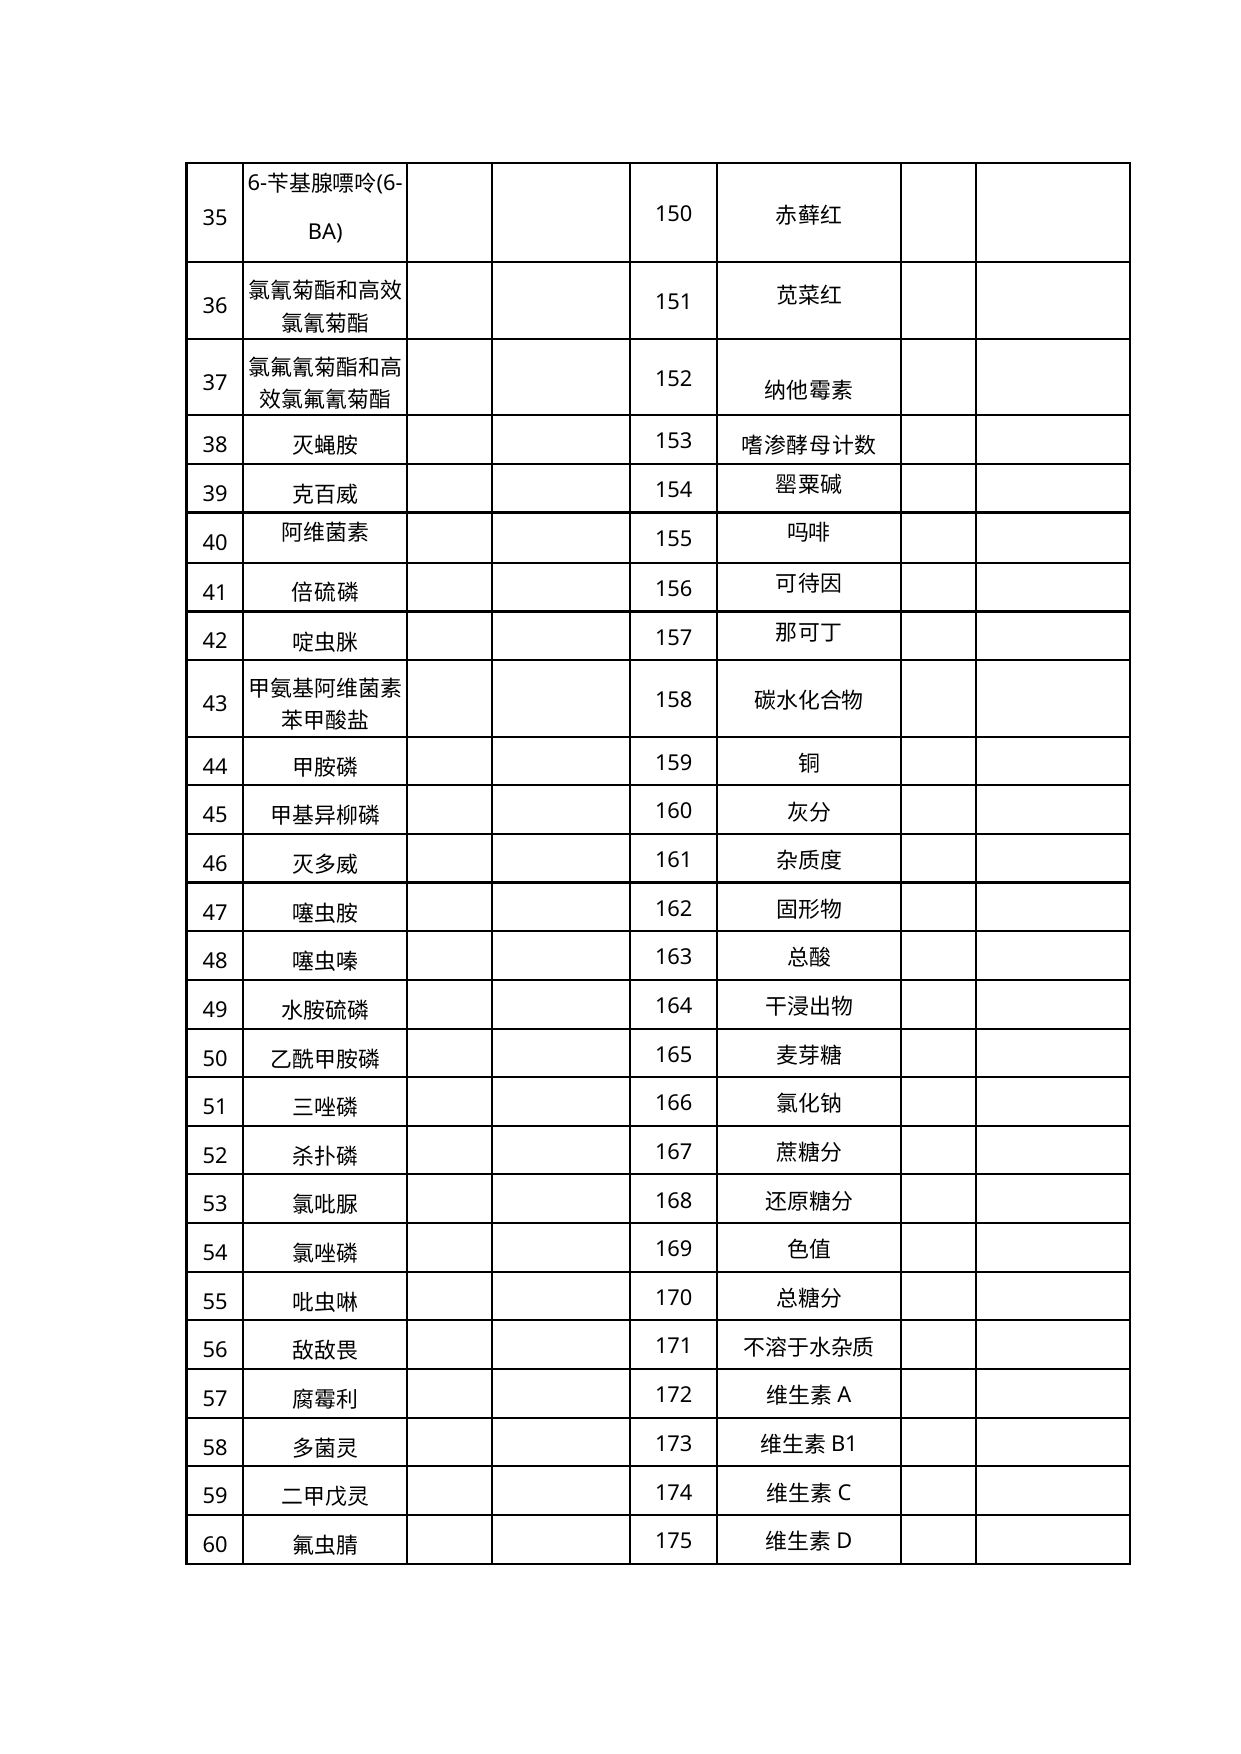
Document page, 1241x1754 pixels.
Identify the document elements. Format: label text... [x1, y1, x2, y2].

table_cell [408, 1175, 491, 1222]
table_cell [977, 1127, 1129, 1173]
table_cell 159 [631, 738, 716, 784]
table_cell [902, 1370, 975, 1417]
table_cell [977, 416, 1129, 463]
table_cell 49 [188, 981, 242, 1027]
table_cell [977, 1175, 1129, 1222]
table_cell [977, 514, 1129, 562]
table_cell 167 [631, 1127, 716, 1173]
table_cell [977, 932, 1129, 979]
table_cell 总酸 [718, 932, 900, 979]
table_cell [493, 661, 629, 736]
table_cell [408, 1273, 491, 1319]
table_cell [977, 564, 1129, 610]
table_cell 44 [188, 738, 242, 784]
table_cell [493, 738, 629, 784]
table_cell [408, 884, 491, 930]
table_cell 157 [631, 613, 716, 659]
table_cell 153 [631, 416, 716, 463]
table_cell [493, 884, 629, 930]
table_cell [902, 164, 975, 261]
table_cell [408, 932, 491, 979]
table_cell [493, 514, 629, 562]
table_cell 吗啡 [718, 514, 900, 562]
table_cell [902, 884, 975, 930]
table_cell [493, 1175, 629, 1222]
table_cell 铜 [718, 738, 900, 784]
table_cell [493, 1224, 629, 1271]
table_cell 二甲戊灵 [244, 1467, 406, 1514]
table_cell [902, 1467, 975, 1514]
table_cell [408, 416, 491, 463]
table_cell 灭多威 [244, 835, 406, 881]
table_cell 可待因 [718, 564, 900, 610]
table_cell [408, 1224, 491, 1271]
table_cell [977, 1467, 1129, 1514]
table_cell 166 [631, 1078, 716, 1125]
table_cell [493, 263, 629, 338]
table_cell 那可丁 [718, 613, 900, 659]
table_cell 47 [188, 884, 242, 930]
table_cell [977, 738, 1129, 784]
table_cell 干浸出物 [718, 981, 900, 1027]
table_cell [977, 1321, 1129, 1368]
table_cell 氯氟氰菊酯和高效氯氟氰菊酯 [244, 340, 406, 414]
table_cell 162 [631, 884, 716, 930]
table_cell 154 [631, 465, 716, 511]
table_cell 165 [631, 1030, 716, 1076]
table_cell 吡虫啉 [244, 1273, 406, 1319]
table_cell 48 [188, 932, 242, 979]
table_cell 56 [188, 1321, 242, 1368]
table_cell 纳他霉素 [718, 340, 900, 414]
table_cell [408, 1419, 491, 1465]
table_cell 麦芽糖 [718, 1030, 900, 1076]
table_cell [902, 263, 975, 338]
table_cell 腐霉利 [244, 1370, 406, 1417]
table_cell 维生素 C [718, 1467, 900, 1514]
table_cell 水胺硫磷 [244, 981, 406, 1027]
table_cell [493, 1321, 629, 1368]
table_cell [902, 1321, 975, 1368]
table_cell 蔗糖分 [718, 1127, 900, 1173]
table_cell 37 [188, 340, 242, 414]
table_cell 啶虫脒 [244, 613, 406, 659]
table_cell [902, 1030, 975, 1076]
table_cell [493, 932, 629, 979]
table_cell [493, 164, 629, 261]
table_cell 55 [188, 1273, 242, 1319]
table_cell [408, 661, 491, 736]
table_cell [977, 884, 1129, 930]
table_cell [902, 514, 975, 562]
table_cell [408, 1516, 491, 1562]
table_cell 氟虫腈 [244, 1516, 406, 1562]
table_cell 46 [188, 835, 242, 881]
table_cell 甲氨基阿维菌素苯甲酸盐 [244, 661, 406, 736]
table_cell 170 [631, 1273, 716, 1319]
table_cell [902, 1078, 975, 1125]
table_cell 阿维菌素 [244, 514, 406, 562]
table_cell [408, 514, 491, 562]
table_cell [493, 1127, 629, 1173]
table_cell 噻虫胺 [244, 884, 406, 930]
table_cell [493, 564, 629, 610]
table_cell 155 [631, 514, 716, 562]
table_cell 嗜渗酵母计数 [718, 416, 900, 463]
table_cell 50 [188, 1030, 242, 1076]
table_cell [977, 1273, 1129, 1319]
table_cell 氯化钠 [718, 1078, 900, 1125]
table_cell 敌敌畏 [244, 1321, 406, 1368]
table_cell [493, 613, 629, 659]
table_cell 150 [631, 164, 716, 261]
table_cell [977, 835, 1129, 881]
table_cell [408, 340, 491, 414]
table_cell [493, 1370, 629, 1417]
table_cell 163 [631, 932, 716, 979]
table_cell [977, 1224, 1129, 1271]
table_cell 172 [631, 1370, 716, 1417]
table_cell [977, 1078, 1129, 1125]
table_cell 59 [188, 1467, 242, 1514]
table_cell [977, 1370, 1129, 1417]
table_cell 164 [631, 981, 716, 1027]
table_cell [902, 416, 975, 463]
table_cell 51 [188, 1078, 242, 1125]
table_cell 固形物 [718, 884, 900, 930]
table_cell [493, 340, 629, 414]
table_cell 苋菜红 [718, 263, 900, 338]
table_cell [902, 340, 975, 414]
table_cell [408, 1030, 491, 1076]
table_cell 色值 [718, 1224, 900, 1271]
table_cell 43 [188, 661, 242, 736]
table_cell [408, 1467, 491, 1514]
table_cell 175 [631, 1516, 716, 1562]
table_cell 151 [631, 263, 716, 338]
table_cell 152 [631, 340, 716, 414]
table_cell 41 [188, 564, 242, 610]
table_cell [977, 1030, 1129, 1076]
table_cell 60 [188, 1516, 242, 1562]
table_cell 45 [188, 786, 242, 833]
table_cell [902, 1127, 975, 1173]
table_cell [408, 465, 491, 511]
table_cell 氯吡脲 [244, 1175, 406, 1222]
table_cell [977, 465, 1129, 511]
table_cell [977, 164, 1129, 261]
table_cell 维生素 A [718, 1370, 900, 1417]
table_cell [408, 1321, 491, 1368]
table_cell [408, 1370, 491, 1417]
table_cell [493, 1419, 629, 1465]
table_cell 36 [188, 263, 242, 338]
table_cell [977, 786, 1129, 833]
table_cell 168 [631, 1175, 716, 1222]
table_cell [977, 263, 1129, 338]
table_cell [408, 164, 491, 261]
table_cell 39 [188, 465, 242, 511]
table_cell 53 [188, 1175, 242, 1222]
table_cell [408, 613, 491, 659]
table_cell 氯唑磷 [244, 1224, 406, 1271]
table_cell [408, 786, 491, 833]
table_cell [977, 340, 1129, 414]
table_cell [408, 564, 491, 610]
table_cell [977, 981, 1129, 1027]
table_cell [902, 981, 975, 1027]
table_cell [408, 835, 491, 881]
table_cell [977, 613, 1129, 659]
table_cell [408, 738, 491, 784]
table_cell [902, 1419, 975, 1465]
table_cell 总糖分 [718, 1273, 900, 1319]
table_cell [977, 1516, 1129, 1562]
table_cell [902, 1224, 975, 1271]
table_cell 甲胺磷 [244, 738, 406, 784]
table_cell 173 [631, 1419, 716, 1465]
table_cell [902, 932, 975, 979]
table_cell 赤藓红 [718, 164, 900, 261]
table_cell 158 [631, 661, 716, 736]
table_cell 乙酰甲胺磷 [244, 1030, 406, 1076]
table_cell [408, 1127, 491, 1173]
table_cell [902, 1273, 975, 1319]
table_cell [493, 465, 629, 511]
table_cell 维生素 D [718, 1516, 900, 1562]
table_cell [493, 1078, 629, 1125]
table_cell 171 [631, 1321, 716, 1368]
table_cell 58 [188, 1419, 242, 1465]
table_cell 灰分 [718, 786, 900, 833]
table_cell 三唑磷 [244, 1078, 406, 1125]
table_cell [493, 835, 629, 881]
table_cell [493, 1030, 629, 1076]
table_cell 杂质度 [718, 835, 900, 881]
table_cell [902, 1175, 975, 1222]
table_cell 倍硫磷 [244, 564, 406, 610]
table_cell 54 [188, 1224, 242, 1271]
table_cell 灭蝇胺 [244, 416, 406, 463]
table_cell 42 [188, 613, 242, 659]
table_cell [408, 263, 491, 338]
table_cell 氯氰菊酯和高效氯氰菊酯 [244, 263, 406, 338]
table_cell [902, 613, 975, 659]
table_cell 多菌灵 [244, 1419, 406, 1465]
table_cell [493, 1467, 629, 1514]
table_cell [493, 981, 629, 1027]
table_cell [493, 416, 629, 463]
table_cell [902, 564, 975, 610]
table_cell 杀扑磷 [244, 1127, 406, 1173]
table_cell [977, 661, 1129, 736]
table_cell 甲基异柳磷 [244, 786, 406, 833]
table_cell 38 [188, 416, 242, 463]
table_cell 维生素 B1 [718, 1419, 900, 1465]
table_cell 174 [631, 1467, 716, 1514]
table_cell [902, 1516, 975, 1562]
table_cell 35 [188, 164, 242, 261]
table_cell [902, 835, 975, 881]
table_cell [902, 465, 975, 511]
table_cell [493, 786, 629, 833]
table_cell 161 [631, 835, 716, 881]
table_cell 还原糖分 [718, 1175, 900, 1222]
table_cell 碳水化合物 [718, 661, 900, 736]
table_cell 6-苄基腺嘌呤(6-BA) [244, 164, 406, 261]
table_cell [408, 1078, 491, 1125]
table_cell [902, 738, 975, 784]
table_cell 160 [631, 786, 716, 833]
table_cell 57 [188, 1370, 242, 1417]
table_cell [408, 981, 491, 1027]
table_cell 噻虫嗪 [244, 932, 406, 979]
table_cell 52 [188, 1127, 242, 1173]
table_cell 克百威 [244, 465, 406, 511]
table_cell [902, 786, 975, 833]
table_cell 罂粟碱 [718, 465, 900, 511]
table_cell 40 [188, 514, 242, 562]
table_cell [493, 1516, 629, 1562]
table_cell [977, 1419, 1129, 1465]
table_cell [902, 661, 975, 736]
table_cell [493, 1273, 629, 1319]
table_cell 156 [631, 564, 716, 610]
table_cell 169 [631, 1224, 716, 1271]
table_cell 不溶于水杂质 [718, 1321, 900, 1368]
